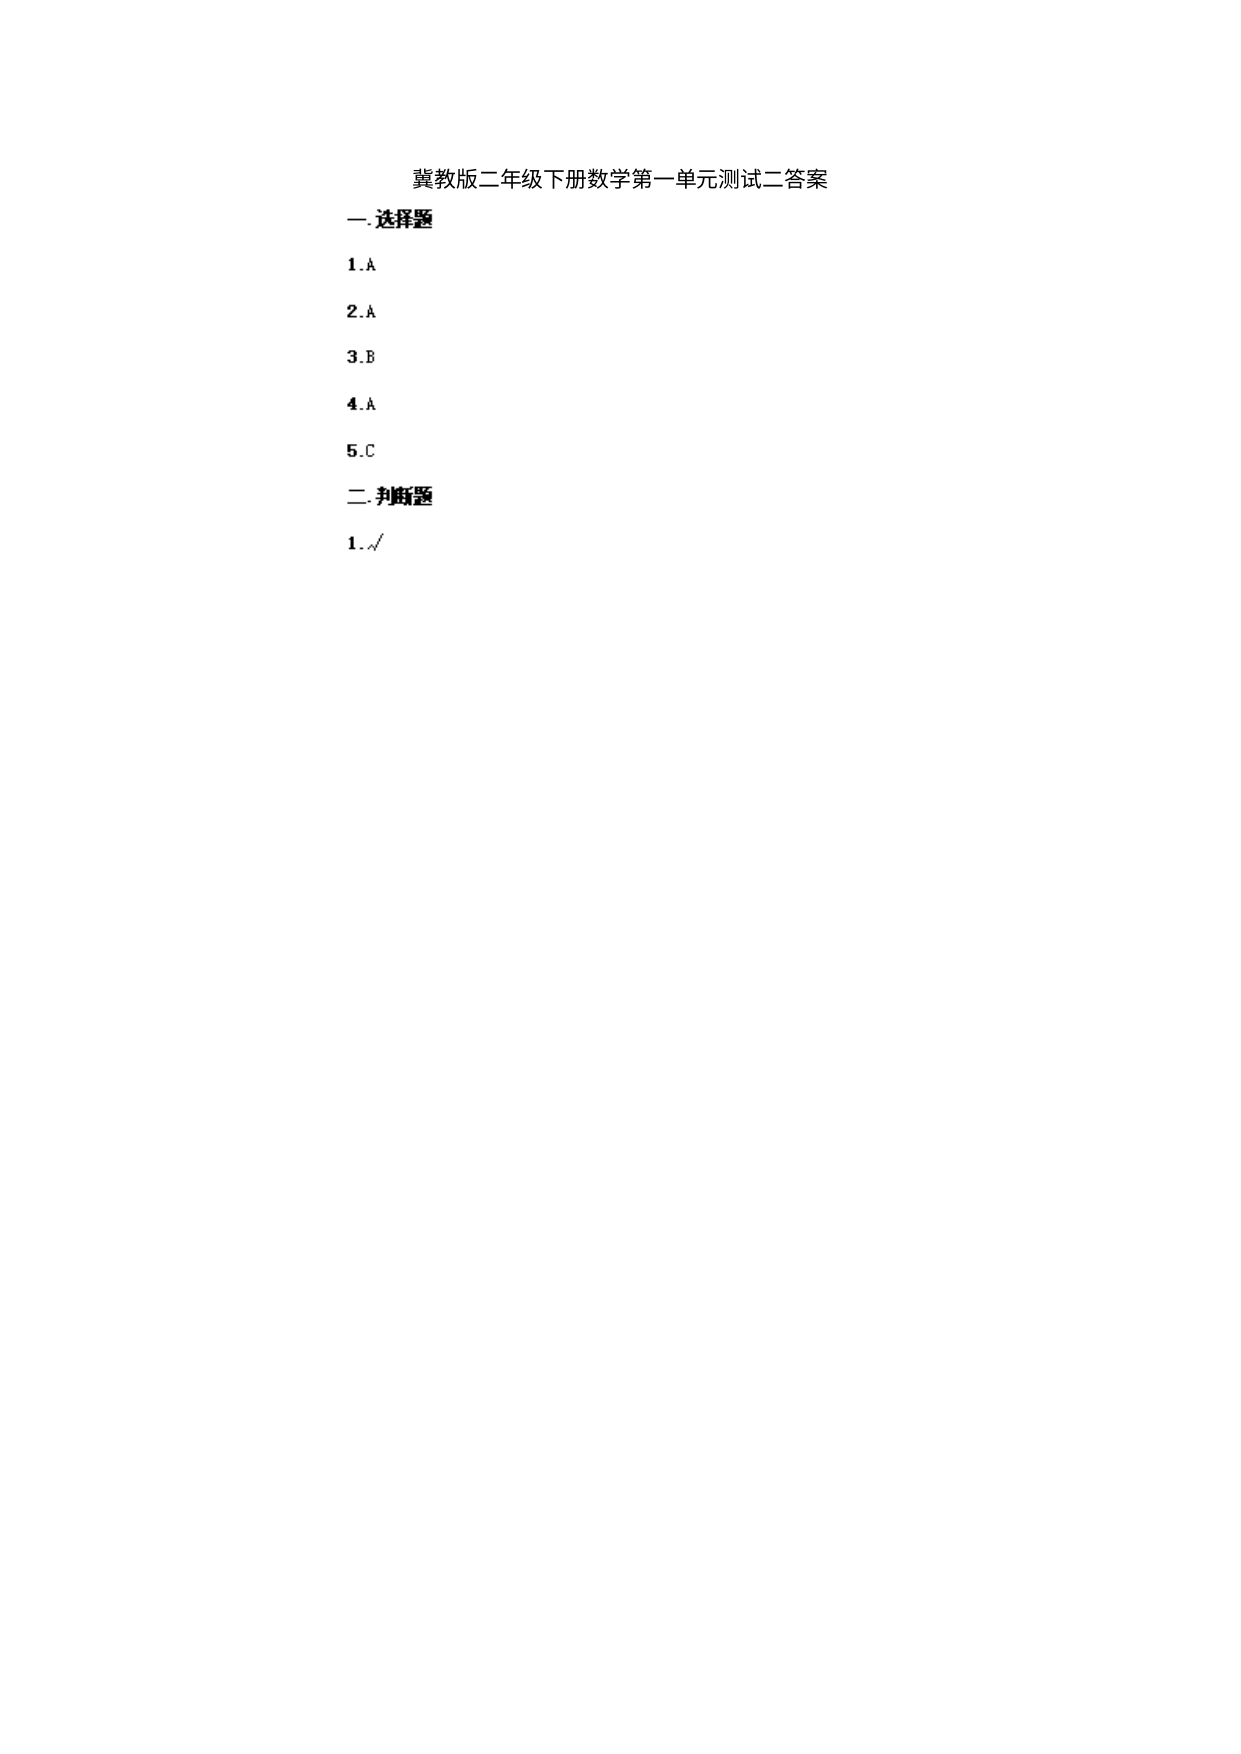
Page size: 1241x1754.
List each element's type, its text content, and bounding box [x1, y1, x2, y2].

text 冀教版二年级下册数学第一单元测试二答案 [187, 162, 1053, 194]
picture [307, 194, 933, 562]
